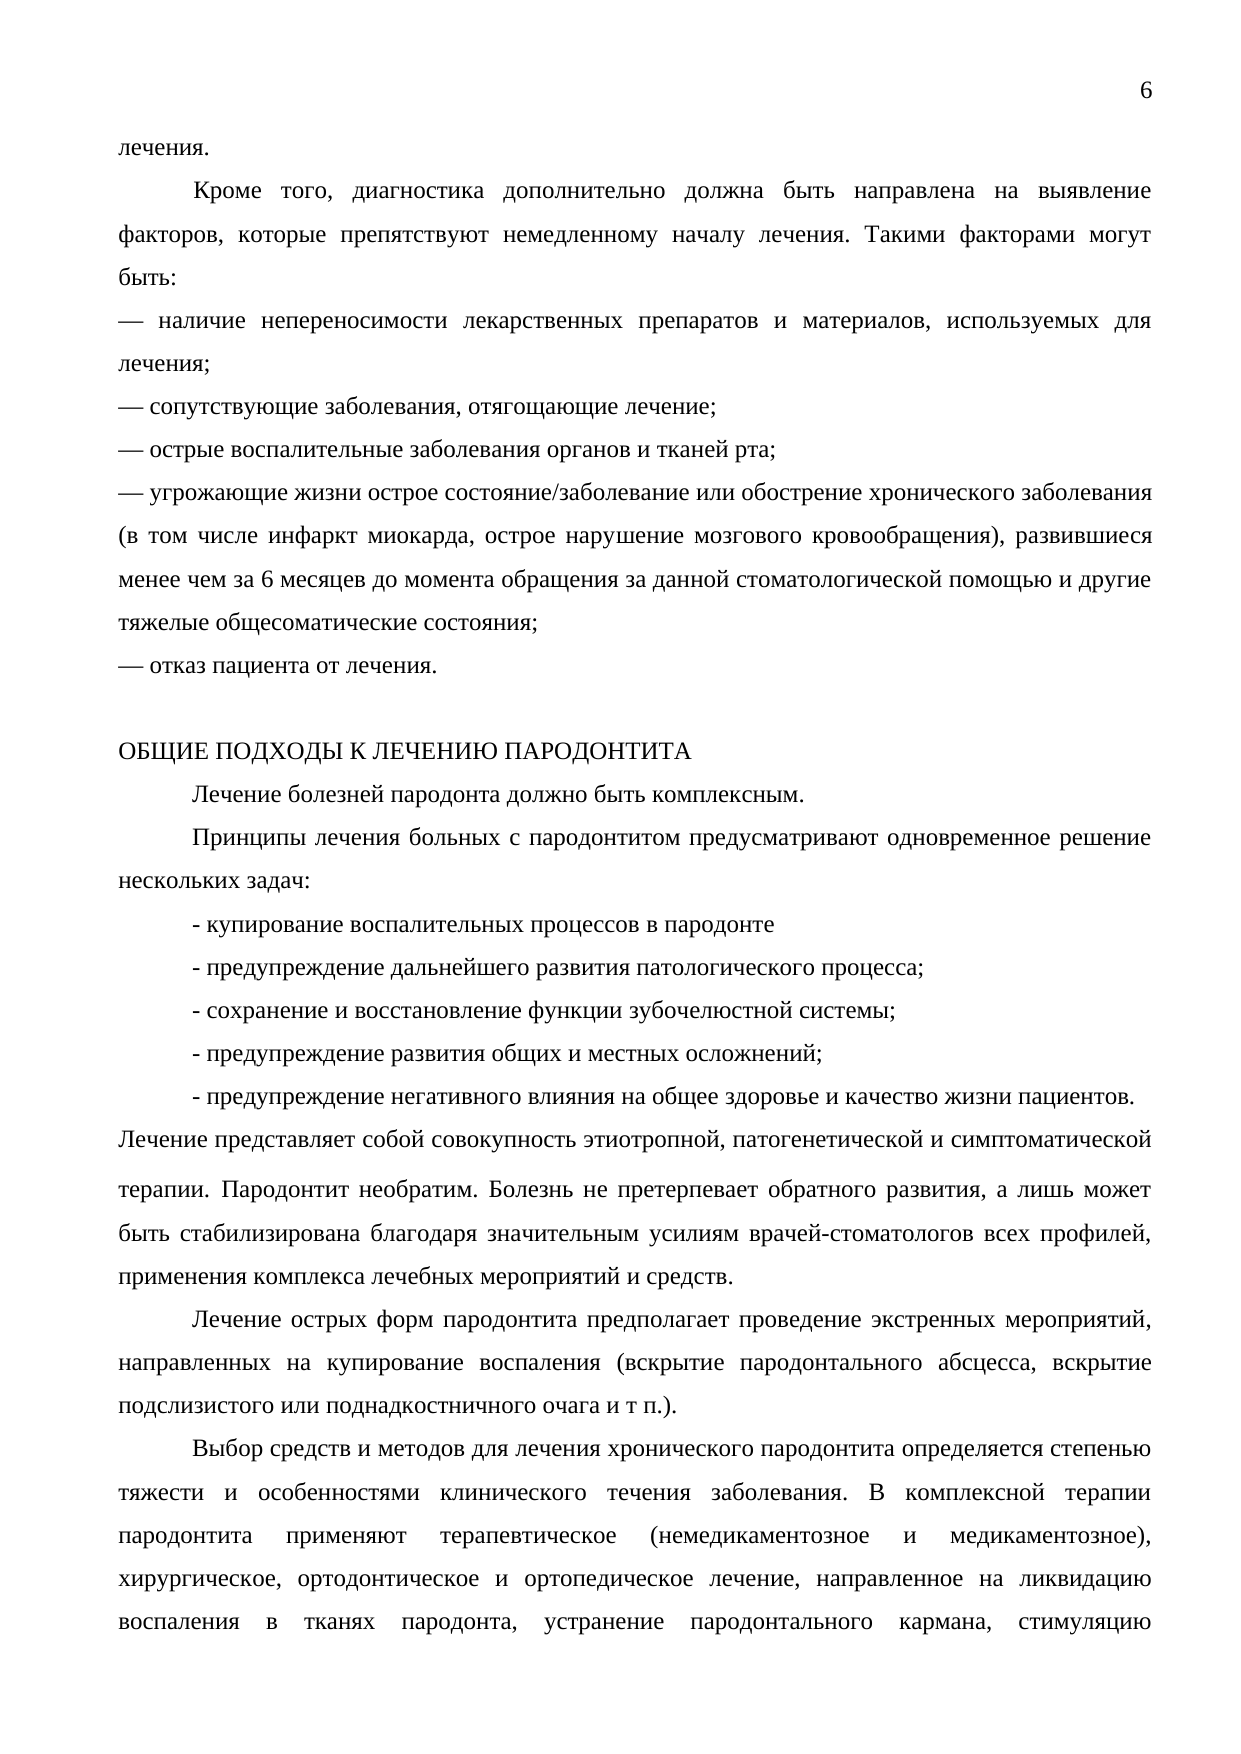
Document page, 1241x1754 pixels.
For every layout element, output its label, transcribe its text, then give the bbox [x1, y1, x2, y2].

text — наличие непереносимости лекарственных препаратов и материалов, используемых для лечения; [118, 305, 1152, 377]
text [118, 132, 1152, 161]
text Лечение острых форм пародонтита предполагает проведение экстренных мероприятий, направленных на купирование воспаления (вскрытие пародонтального абсцесса, вскрытие подслизистого или поднадкостничного очага и т п.). [118, 1304, 1152, 1419]
text - купирование воспалительных процессов в пародонте [118, 909, 1152, 937]
text - сохранение и восстановление функции зубочелюстной системы; [118, 995, 1152, 1024]
text - предупреждение негативного влияния на общее здоровье и качество жизни пациентов. [118, 1081, 1152, 1110]
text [118, 1433, 1152, 1635]
text - предупреждение развития общих и местных осложнений; [118, 1038, 1152, 1067]
text Лечение представляет собой совокупность этиотропной, патогенетической и симптоматической терапии. Пародонтит необратим. Болезнь не претерпевает обратного развития, а лишь может быть стабилизирована благодаря значительным усилиям врачей-стоматологов всех профилей, применения комплекса лечебных мероприятий и средств. [118, 1124, 1152, 1290]
text ОБЩИЕ ПОДХОДЫ К ЛЕЧЕНИЮ ПАРОДОНТИТА [118, 736, 1152, 765]
text Кроме того, диагностика дополнительно должна быть направлена на выявление факторов, которые препятствуют немедленному началу лечения. Такими факторами могут быть: [118, 176, 1152, 291]
text — отказ пациента от лечения. [118, 650, 1152, 679]
text Принципы лечения больных с пародонтитом предусматривают одновременное решение нескольких задач: [118, 822, 1152, 894]
text — острые воспалительные заболевания органов и тканей рта; [118, 434, 1152, 463]
text - предупреждение дальнейшего развития патологического процесса; [118, 952, 1152, 981]
text — сопутствующие заболевания, отягощающие лечение; [118, 391, 1152, 420]
text Лечение болезней пародонта должно быть комплексным. [118, 779, 1152, 808]
text — угрожающие жизни острое состояние/заболевание или обострение хронического заболевания (в том числе инфаркт миокарда, острое нарушение мозгового кровообращения), развившиеся менее чем за 6 месяцев до момента обращения за данной стоматологической помощью и другие тяжелые общесоматические состояния; [118, 477, 1152, 636]
